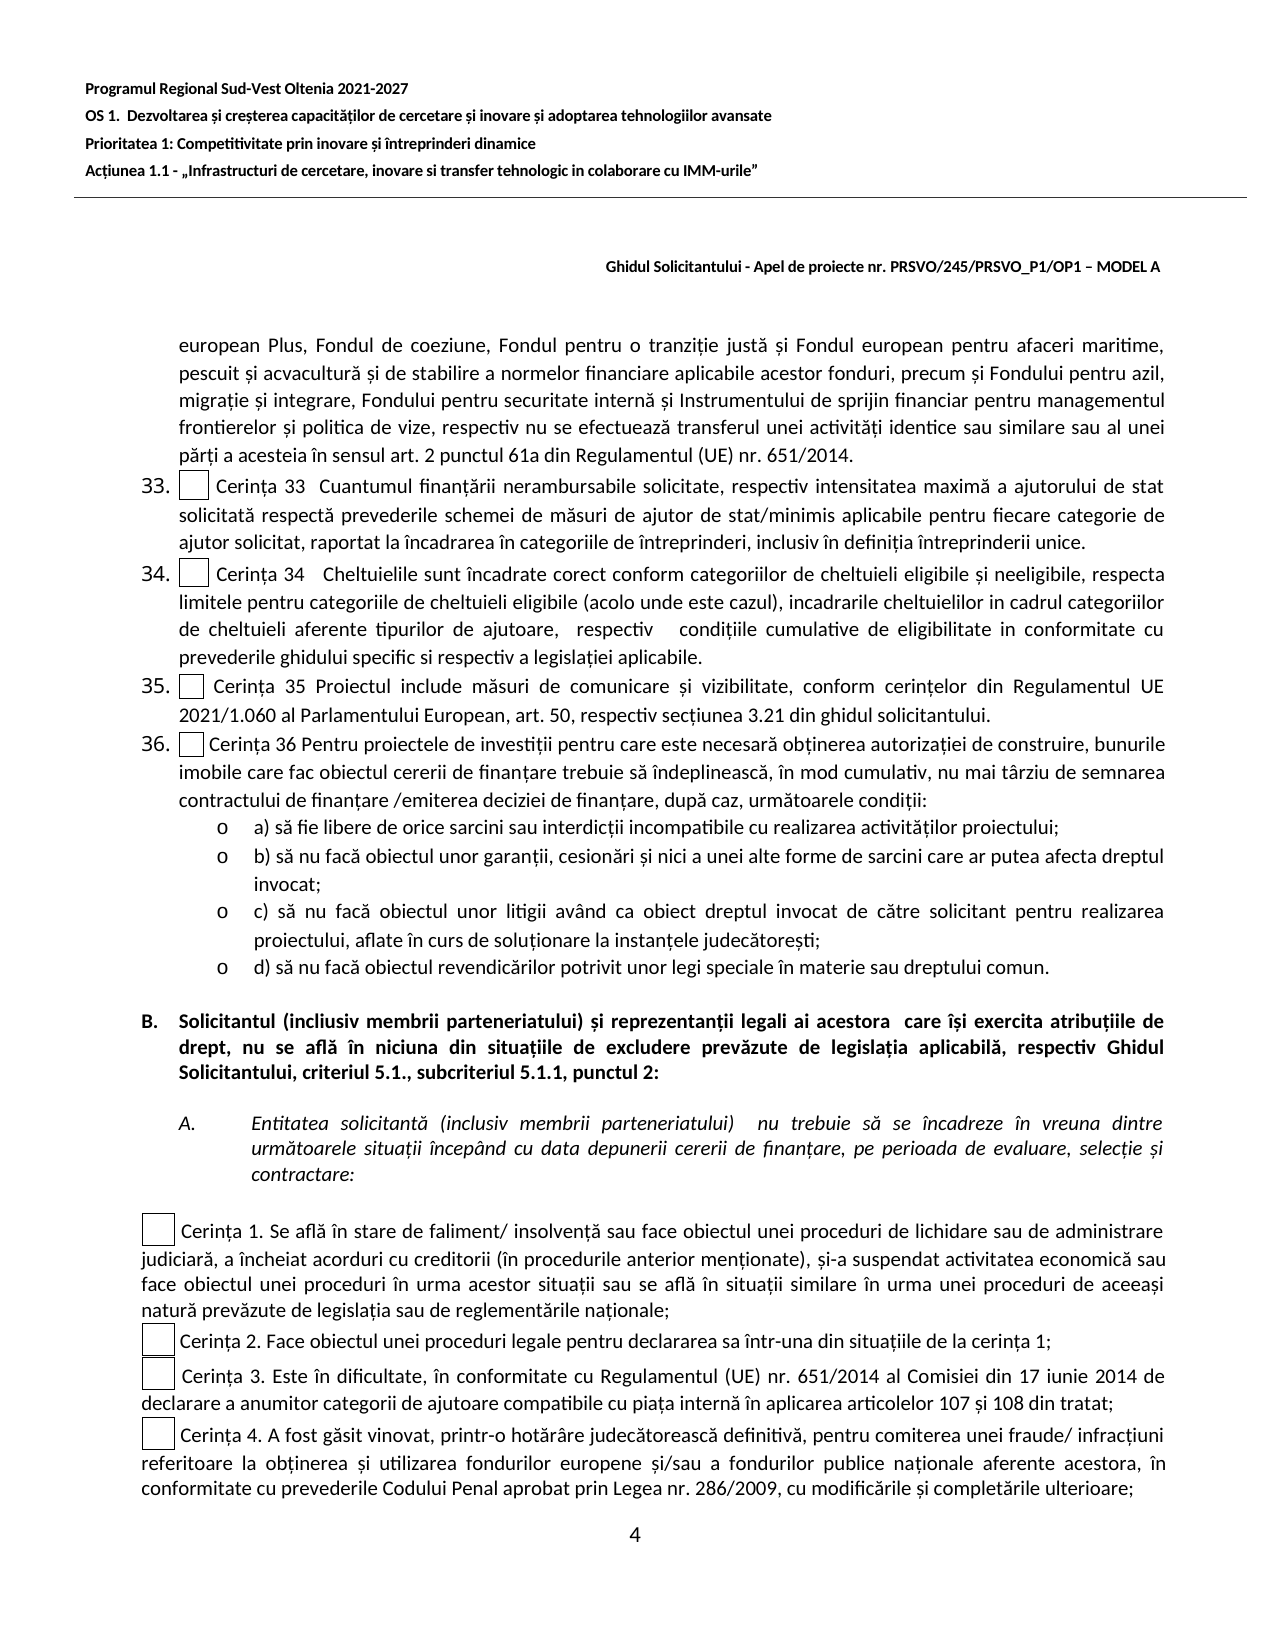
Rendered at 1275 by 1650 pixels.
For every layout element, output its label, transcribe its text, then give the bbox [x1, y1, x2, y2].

list Cerința 4. A fost găsit vinovat, printr-o hotărâre judecătorească definitivă, pentru comiterea unei fraude/ infracțiuni referitoare la obținerea şi utilizarea fondurilor europene şi/sau a fondurilor publice naţionale aferente acestora, în conformitate cu prevederile Codului Penal aprobat prin Legea nr. 286/2009, cu modificările și completările ulterioare; [141, 1416, 1167, 1501]
list b) să nu facă obiectul unor garanţii, cesionări şi nici a unei alte forme de sarcini care ar putea afecta dreptul invocat; [216, 843, 1167, 897]
list Cerința 35 Proiectul include măsuri de comunicare și vizibilitate, conform cerințelor din Regulamentul UE 2021/1.060 al Parlamentului European, art. 50, respectiv secțiunea 3.21 din ghidul solicitantului. [141, 671, 1167, 727]
list Cerința 2. Face obiectul unei proceduri legale pentru declararea sa într-una din situațiile de la cerința 1; [141, 1322, 1167, 1356]
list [141, 332, 1167, 467]
list a) să fie libere de orice sarcini sau interdicţii incompatibile cu realizarea activităţilor proiectului; [216, 814, 1167, 841]
list d) să nu facă obiectul revendicărilor potrivit unor legi speciale în materie sau dreptului comun. [216, 954, 1167, 981]
list Cerința 33 Cuantumul finanțării nerambursabile solicitate, respectiv intensitatea maximă a ajutorului de stat solicitată respectă prevederile schemei de măsuri de ajutor de stat/minimis aplicabile pentru fiecare categorie de ajutor solicitat, raportat la încadrarea în categoriile de întreprinderi, inclusiv în definiția întreprinderii unice. [141, 469, 1167, 555]
list Cerința 3. Este în dificultate, în conformitate cu Regulamentul (UE) nr. 651/2014 al Comisiei din 17 iunie 2014 de declarare a anumitor categorii de ajutoare compatibile cu piața internă în aplicarea articolelor 107 și 108 din tratat; [141, 1356, 1167, 1416]
list Solicitantul (incliusiv membrii parteneriatului) și reprezentanții legali ai acestora care își exercita atribuțiile de drept, nu se află în niciuna din situațiile de excludere prevăzute de legislația aplicabilă, respectiv Ghidul Solicitantului, criteriul 5.1., subcriteriul 5.1.1, punctul 2: [141, 1008, 1167, 1085]
list Entitatea solicitantă (inclusiv membrii parteneriatului) nu trebuie să se încadreze în vreuna dintre următoarele situații începând cu data depunerii cererii de finanțare, pe perioada de evaluare, selecție şi contractare: [178, 1110, 1167, 1186]
list Cerința 34 Cheltuielile sunt încadrate corect conform categoriilor de cheltuieli eligibile și neeligibile, respecta limitele pentru categoriile de cheltuieli eligibile (acolo unde este cazul), incadrarile cheltuielilor in cadrul categoriilor de cheltuieli aferente tipurilor de ajutoare, respectiv condițiile cumulative de eligibilitate in conformitate cu prevederile ghidului specific si respectiv a legislației aplicabile. [141, 557, 1167, 669]
list Cerința 36 Pentru proiectele de investiţii pentru care este necesară obţinerea autorizaţiei de construire, bunurile imobile care fac obiectul cererii de finanţare trebuie să îndeplinească, în mod cumulativ, nu mai târziu de semnarea contractului de finanţare /emiterea deciziei de finanţare, după caz, următoarele condiţii: [141, 729, 1167, 812]
list Cerința 1. Se află în stare de faliment/ insolvență sau face obiectul unei proceduri de lichidare sau de administrare judiciară, a încheiat acorduri cu creditorii (în procedurile anterior menționate), şi-a suspendat activitatea economică sau face obiectul unei proceduri în urma acestor situații sau se află în situații similare în urma unei proceduri de aceeași natură prevăzute de legislația sau de reglementările naționale; [141, 1212, 1167, 1322]
list c) să nu facă obiectul unor litigii având ca obiect dreptul invocat de către solicitant pentru realizarea proiectului, aflate în curs de soluţionare la instanţele judecătoreşti; [216, 899, 1167, 953]
